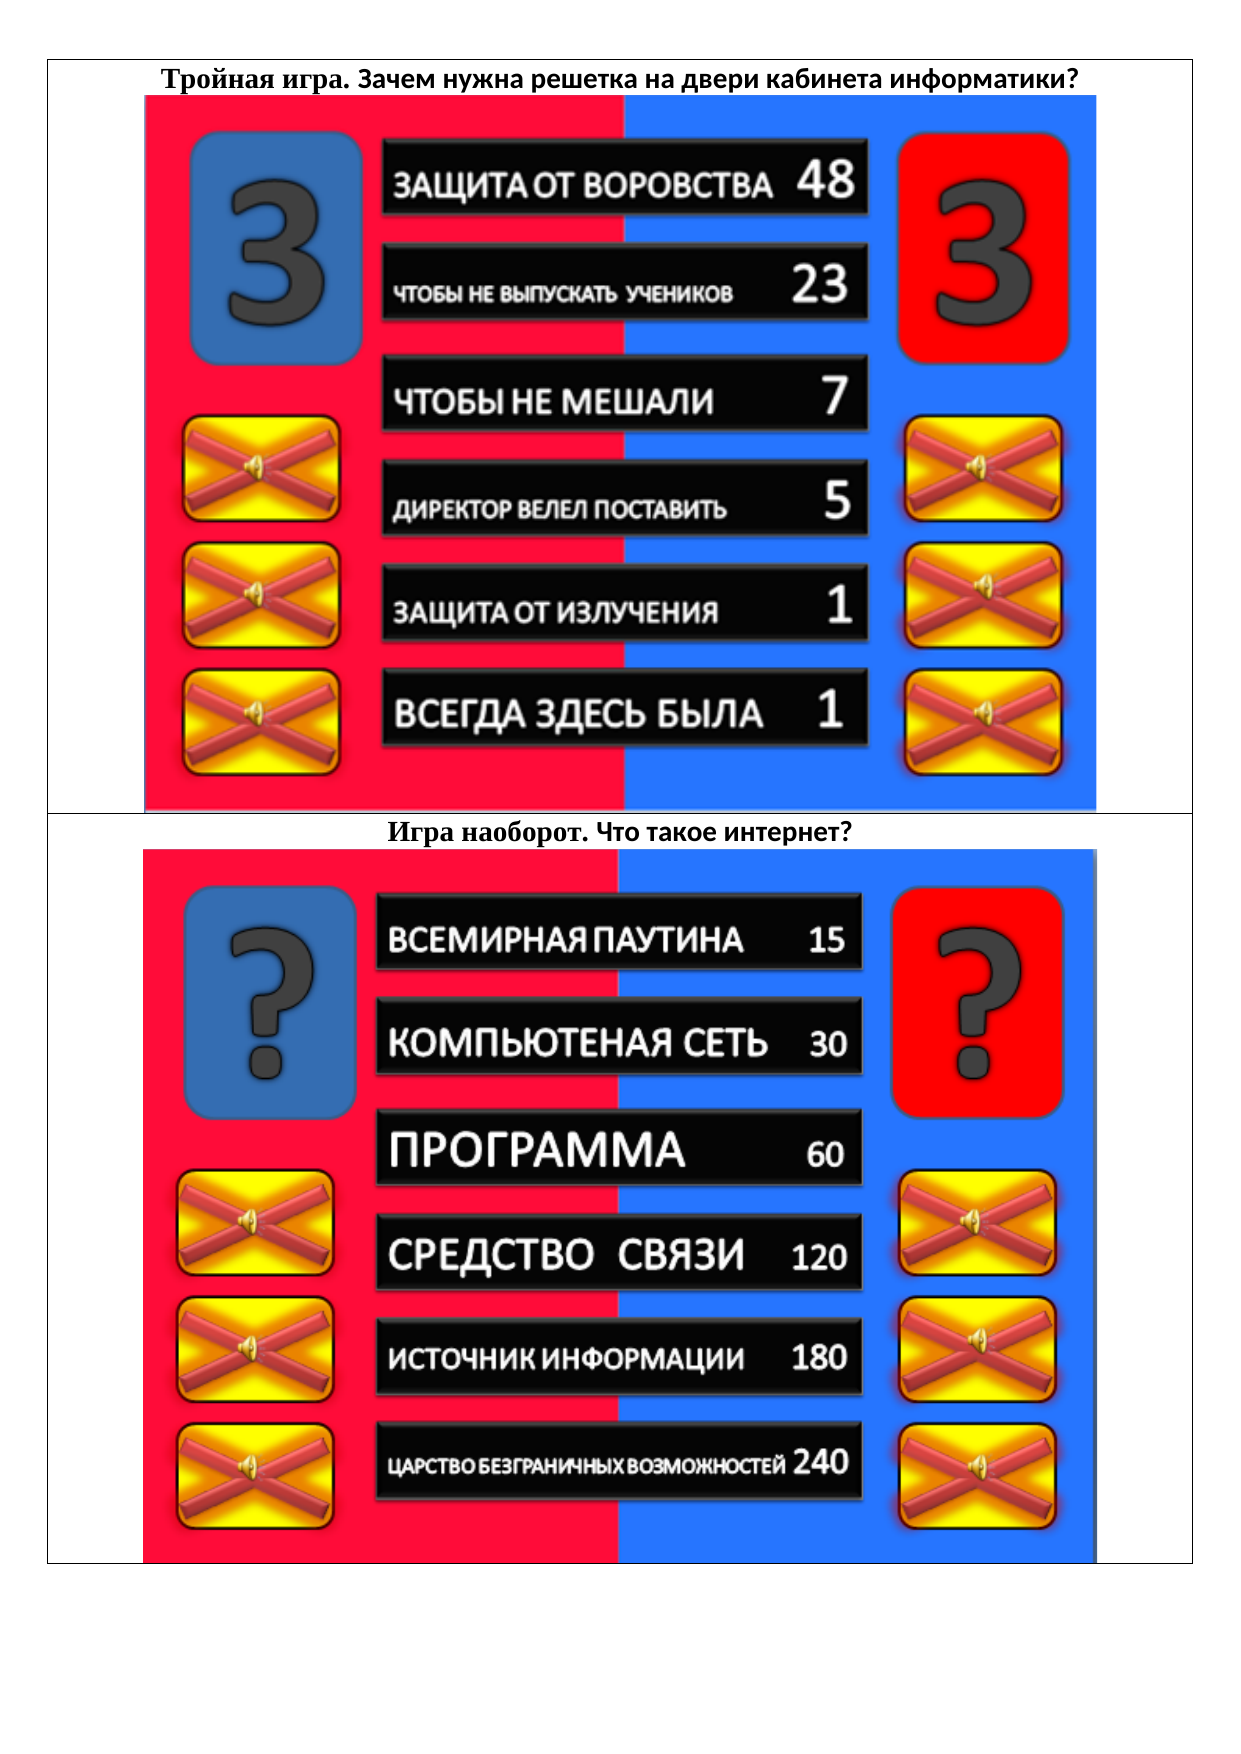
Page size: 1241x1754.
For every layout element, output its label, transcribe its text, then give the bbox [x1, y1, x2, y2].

picture [143, 849, 1098, 1563]
picture [144, 95, 1097, 813]
table_cell Игра наоборот. Что такое интернет? [48, 814, 1192, 1562]
table_cell Тройная игра. Зачем нужна решетка на двери кабинета информатики? [48, 60, 1192, 812]
